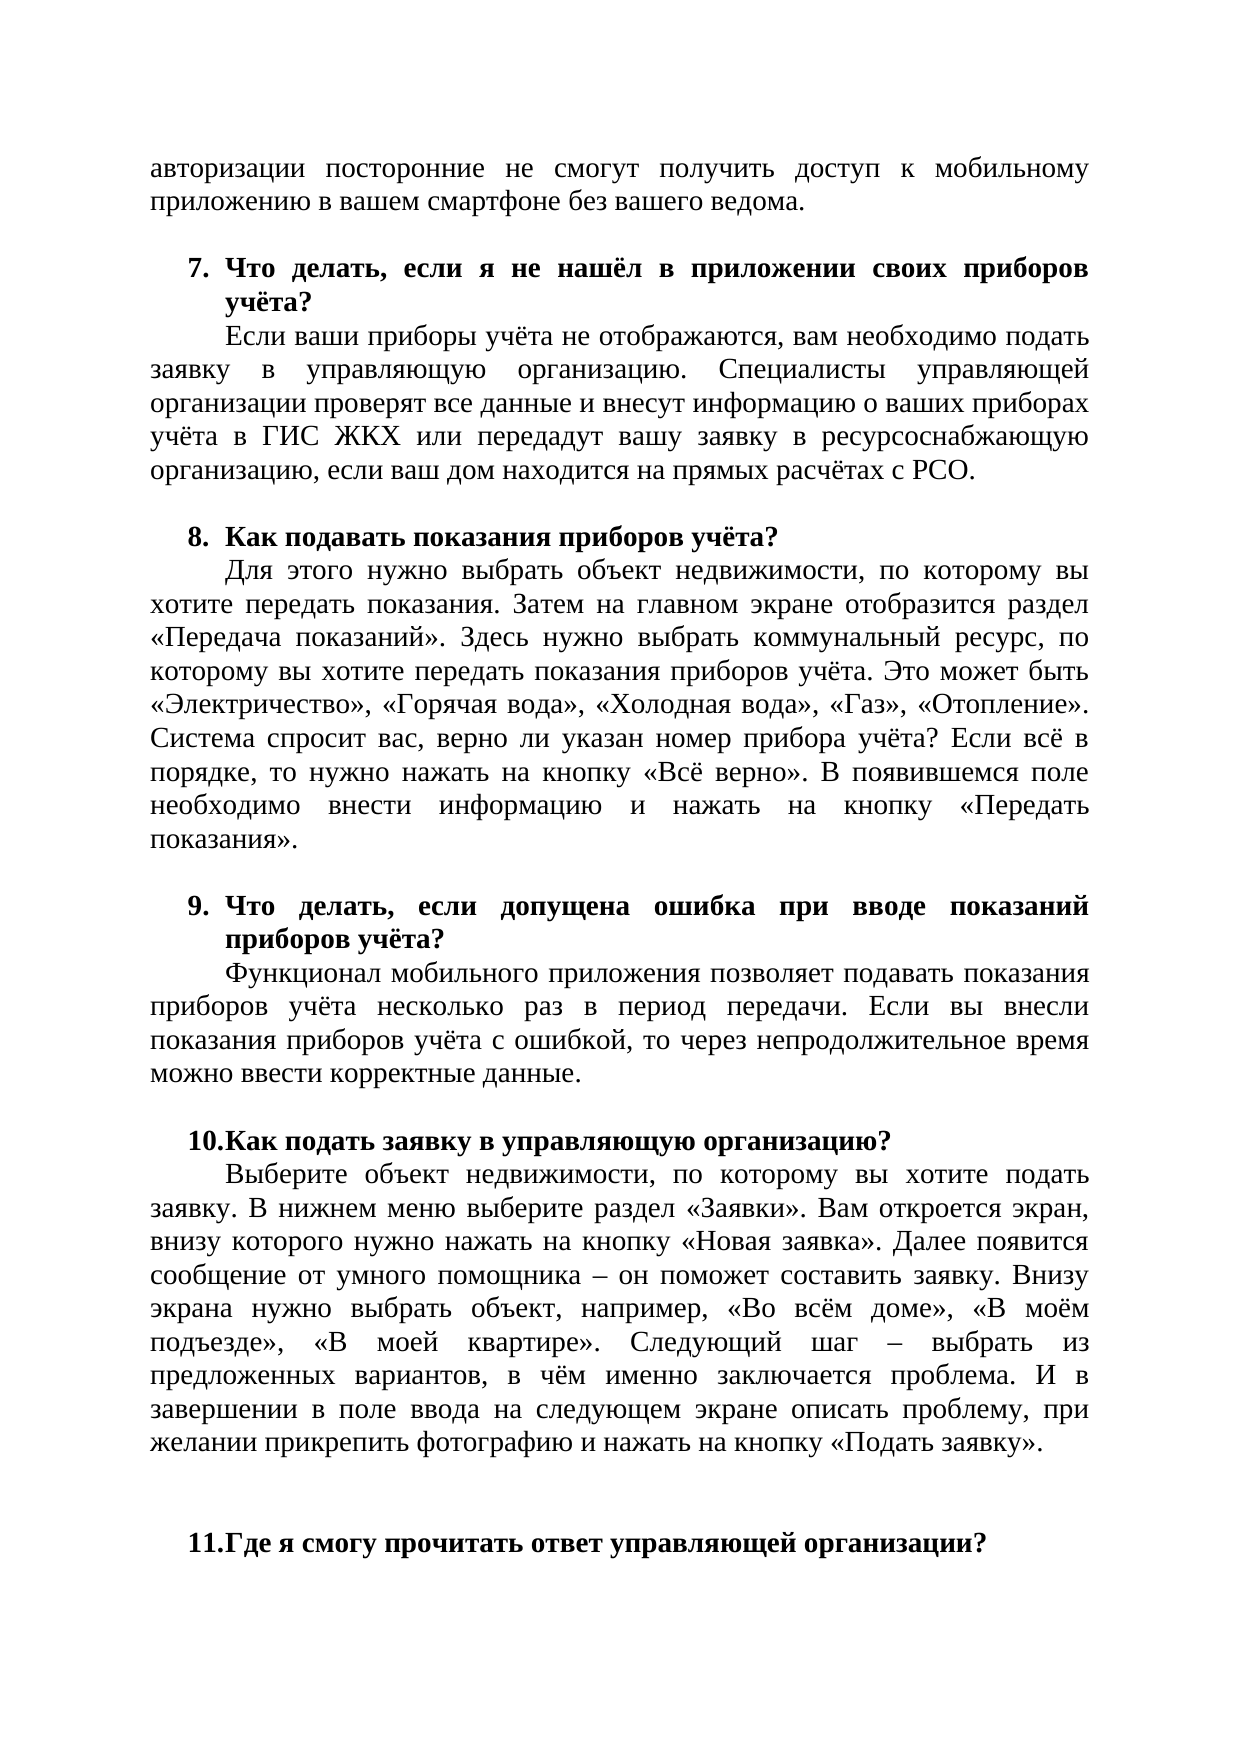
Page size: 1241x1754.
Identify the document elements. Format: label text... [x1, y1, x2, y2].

text Если ваши приборы учёта не отображаются, вам необходимо подать заявку в управляющую организацию. Специалисты управляющей организации проверят все данные и внесут информацию о ваших приборах учёта в ГИС ЖКХ или передадут вашу заявку в ресурсоснабжающую организацию, если ваш дом находится на прямых расчётах с РСО. [150, 318, 1090, 485]
list Что делать, если допущена ошибка при вводе показаний приборов учёта? [187, 888, 1090, 955]
text Выберите объект недвижимости, по которому вы хотите подать заявку. В нижнем меню выберите раздел «Заявки». Вам откроется экран, внизу которого нужно нажать на кнопку «Новая заявка». Далее появится сообщение от умного помощника – он поможет составить заявку. Внизу экрана нужно выбрать объект, например, «Во всём доме», «В моём подъезде», «В моей квартире». Следующий шаг – выбрать из предложенных вариантов, в чём именно заключается проблема. И в завершении в поле ввода на следующем экране описать проблему, при желании прикрепить фотографию и нажать на кнопку «Подать заявку». [150, 1156, 1090, 1458]
list Как подать заявку в управляющую организацию? [187, 1123, 1090, 1156]
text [150, 150, 1090, 217]
list Как подавать показания приборов учёта? [150, 519, 1090, 552]
list Где я смогу прочитать ответ управляющей организации? [187, 1525, 1090, 1559]
text Функционал мобильного приложения позволяет подавать показания приборов учёта несколько раз в период передачи. Если вы внесли показания приборов учёта с ошибкой, то через непродолжительное время можно ввести корректные данные. [150, 955, 1090, 1089]
list Что делать, если я не нашёл в приложении своих приборов учёта? [187, 251, 1090, 318]
text Для этого нужно выбрать объект недвижимости, по которому вы хотите передать показания. Затем на главном экране отобразится раздел «Передача показаний». Здесь нужно выбрать коммунальный ресурс, по которому вы хотите передать показания приборов учёта. Это может быть «Электричество», «Горячая вода», «Холодная вода», «Газ», «Отопление». Система спросит вас, верно ли указан номер прибора учёта? Если всё в порядке, то нужно нажать на кнопку «Всё верно». В появившемся поле необходимо внести информацию и нажать на кнопку «Передать показания». [150, 552, 1090, 854]
